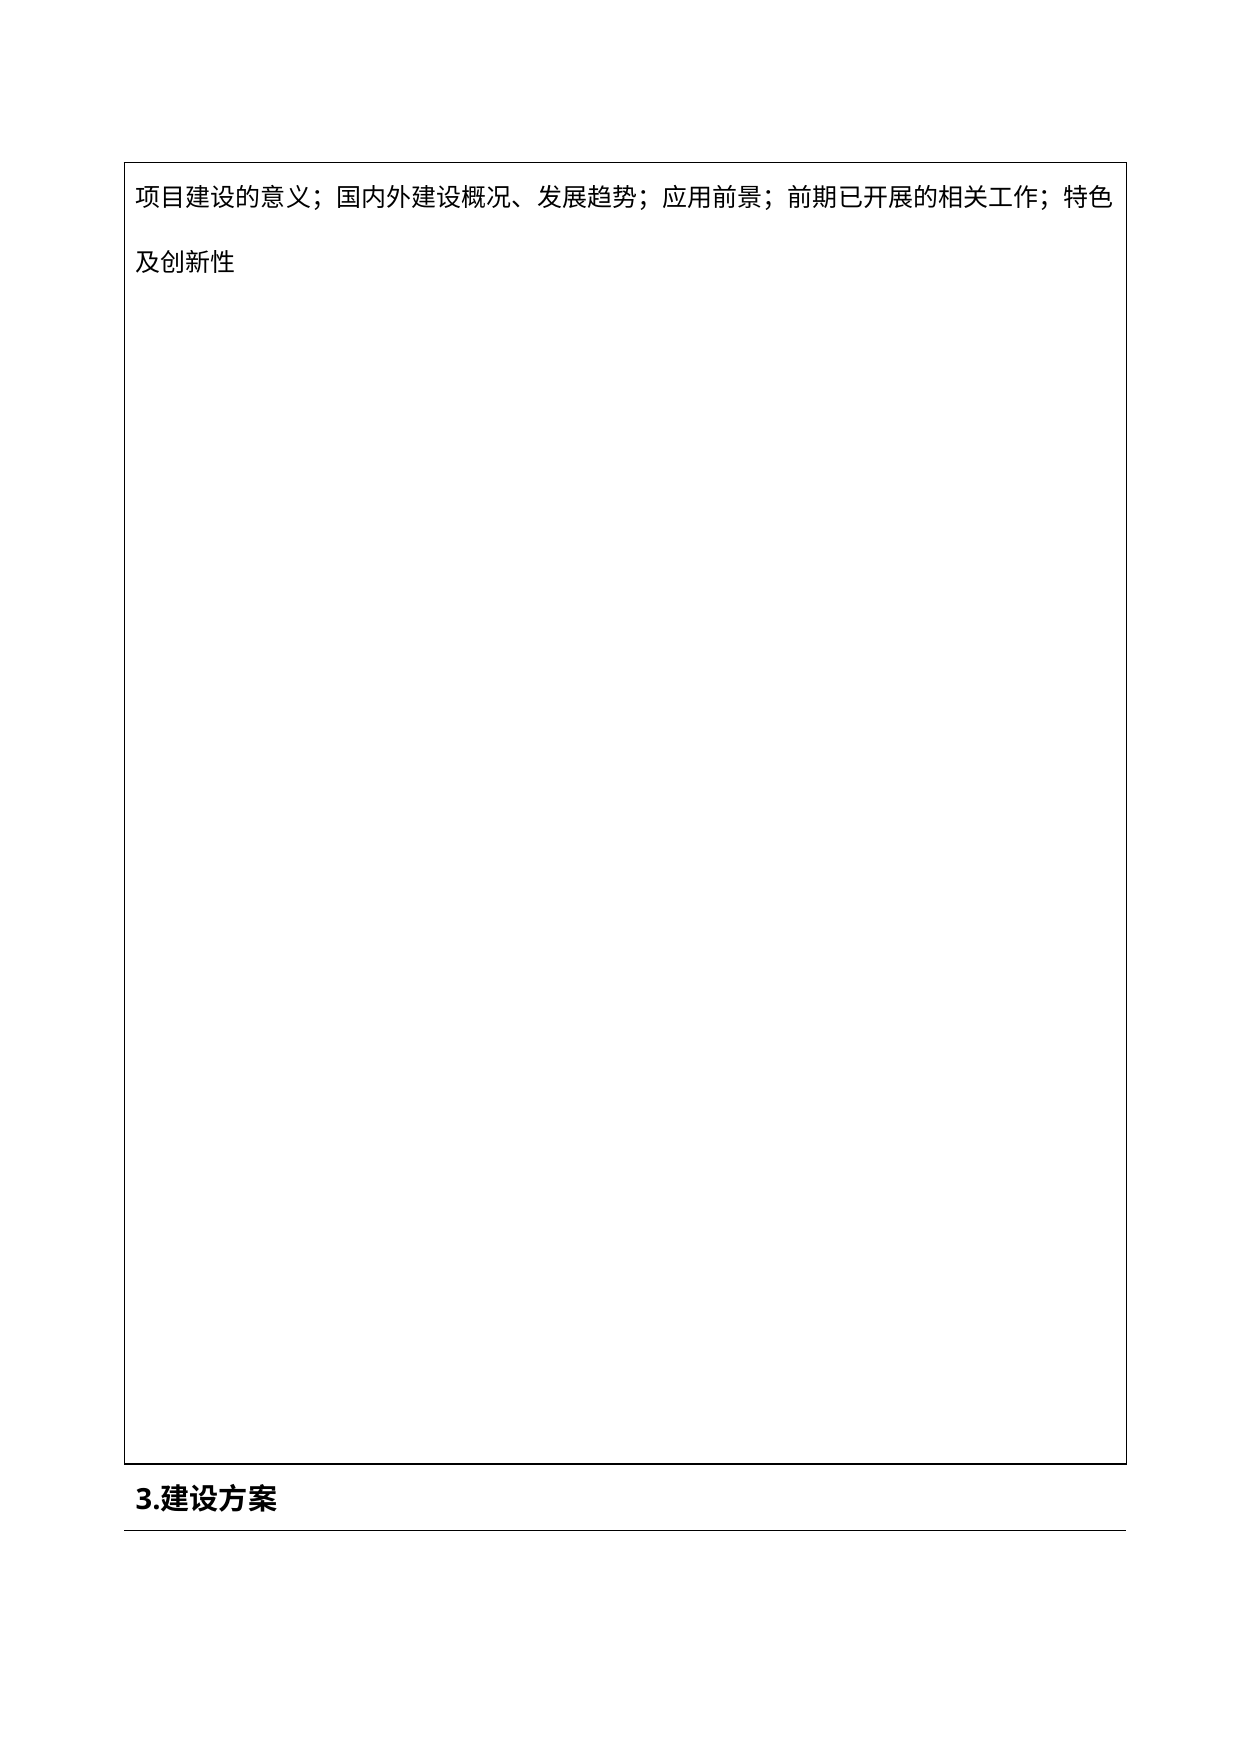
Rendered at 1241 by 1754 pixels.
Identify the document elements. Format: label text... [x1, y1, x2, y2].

table_cell 3.建设方案 [124, 1465, 1126, 1529]
table_cell 项目建设的意义；国内外建设概况、发展趋势；应用前景；前期已开展的相关工作；特色及创新性 [125, 163, 1126, 1463]
